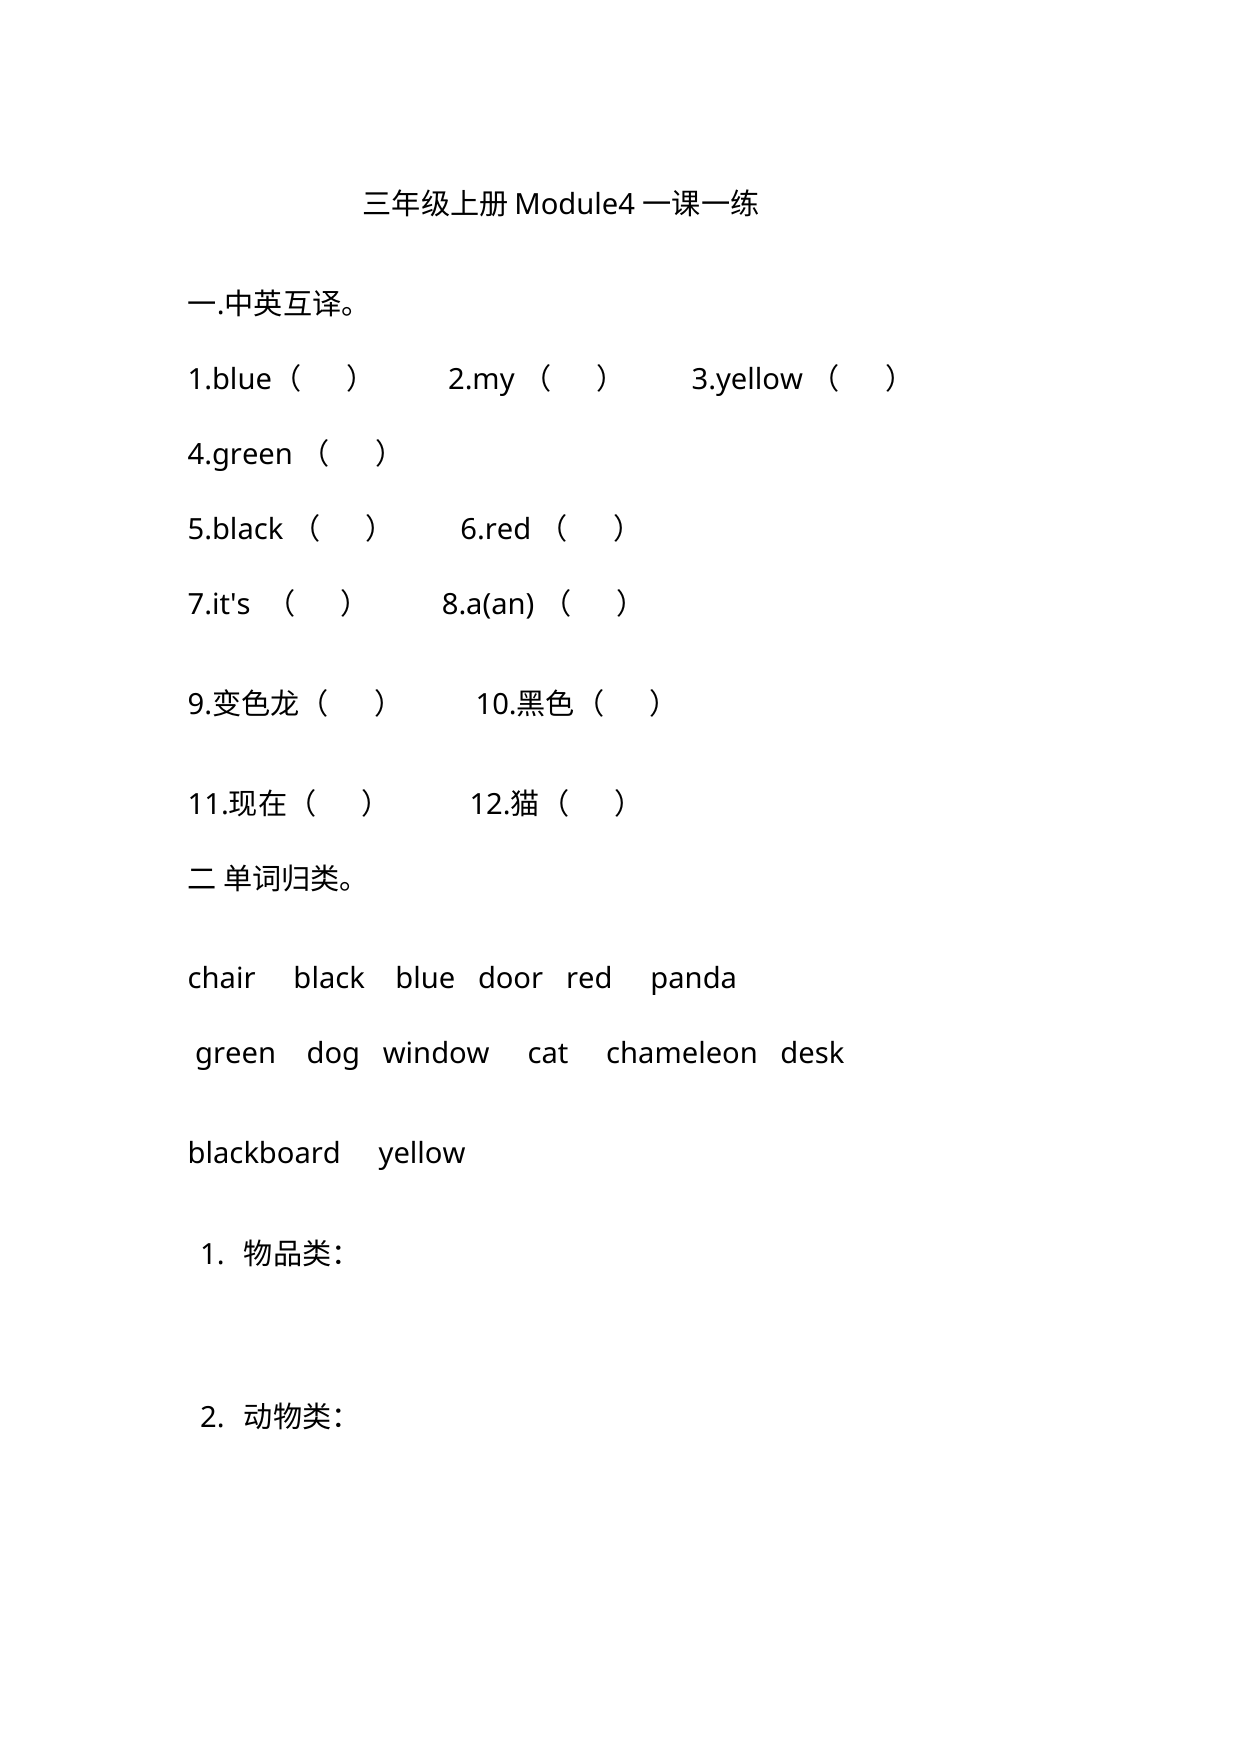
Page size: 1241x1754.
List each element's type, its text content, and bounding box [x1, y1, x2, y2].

text 11.现在（ ） 12.猫（ ） 二 单词归类。 [187, 764, 1053, 914]
text 三年级上册Module4 一课一练 [187, 164, 1053, 239]
list 动物类： [200, 1377, 1053, 1452]
text 一.中英互译。 1.blue（ ） 2.my （ ） 3.yellow （ ） 4.green （ ） 5.black （ ） 6.red （ ） 7.it's （ ） 8.a(an) （ ） [187, 264, 1053, 639]
text blackboard yellow [187, 1114, 1053, 1189]
text 9.变色龙（ ） 10.黑色（ ） [187, 664, 1053, 739]
text chair black blue door red panda green dog window cat chameleon desk [187, 939, 1053, 1089]
list 物品类： [200, 1214, 1053, 1289]
